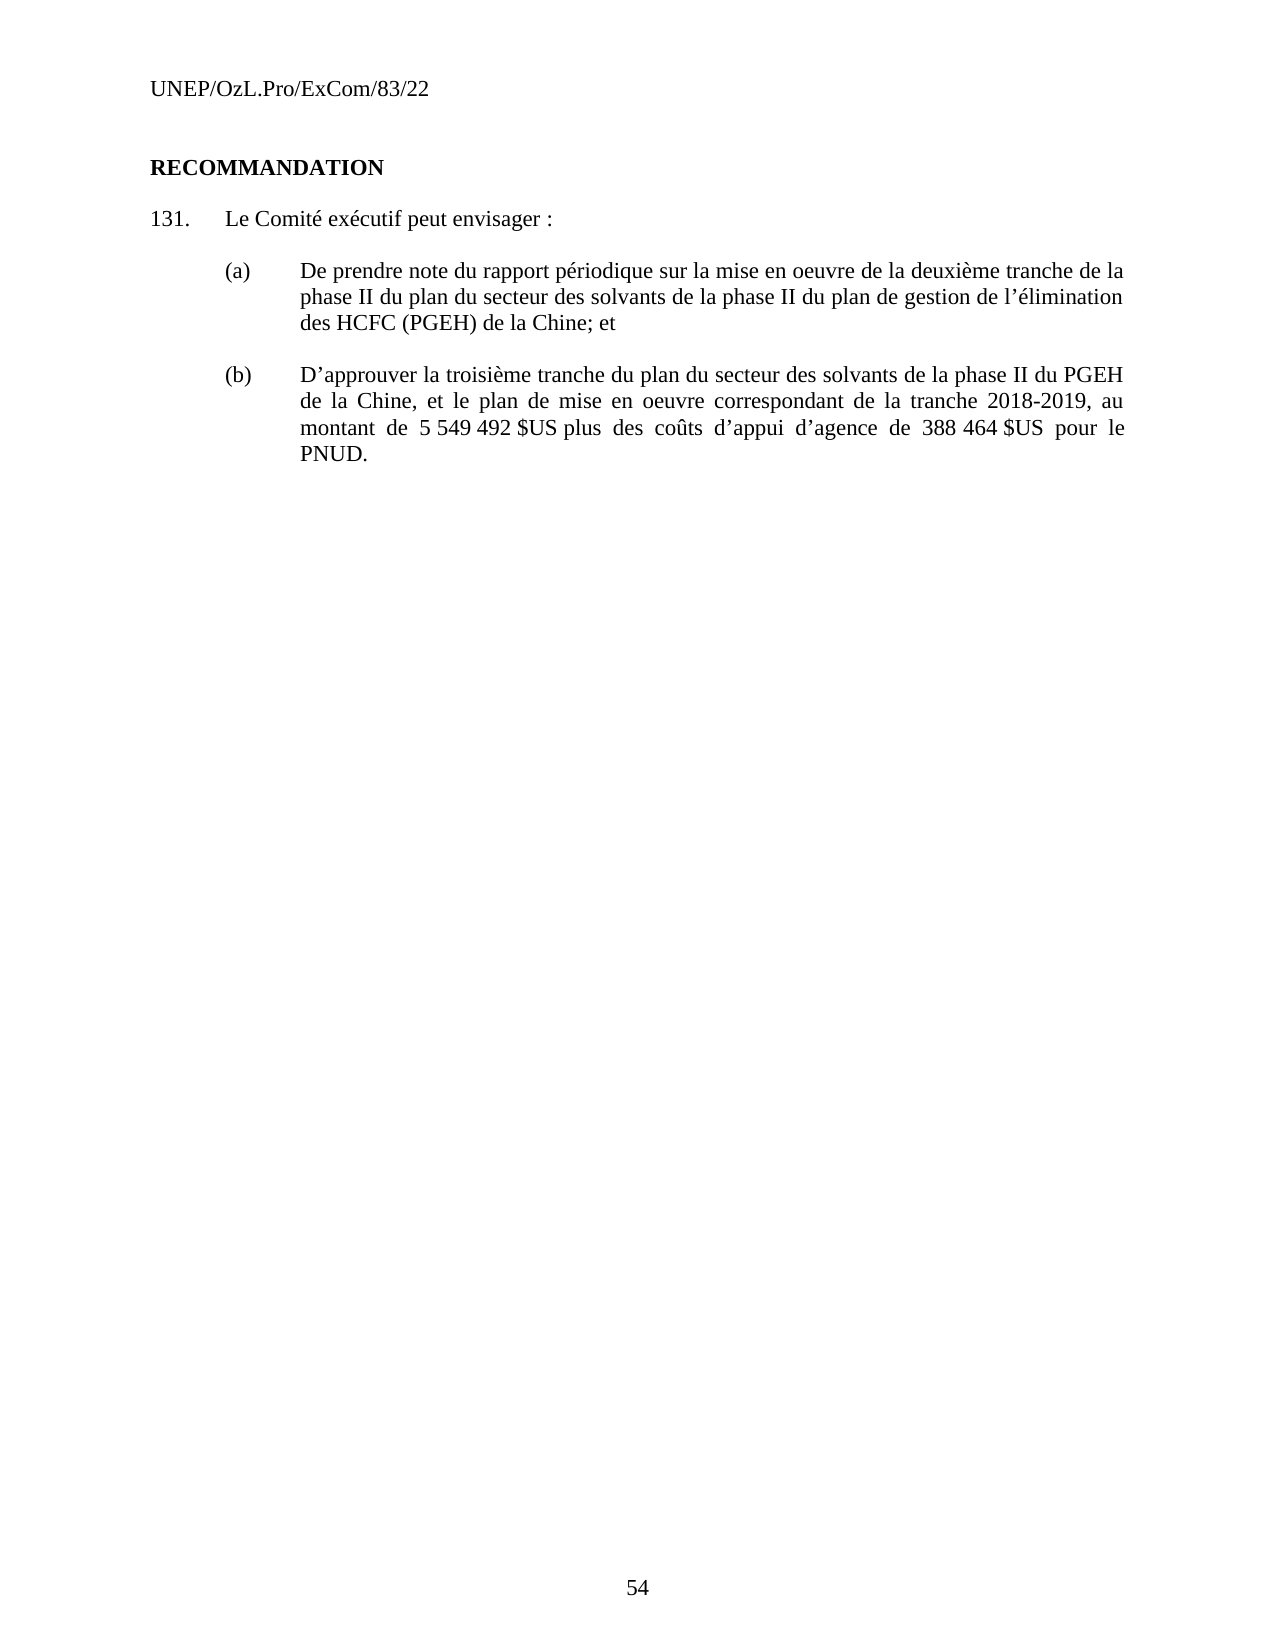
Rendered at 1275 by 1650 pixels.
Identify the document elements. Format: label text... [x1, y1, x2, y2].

subtitle RECOMMANDATION [150, 154, 1125, 180]
subtitle (b) D’approuver la troisième tranche du plan du secteur des solvants de la phase II du PGEH de la Chine, et le plan de mise en oeuvre correspondant de la tranche 2018-2019, au montant de 5 549 492 $US plus des coûts d’appui d’agence de 388 464 $US pour le PNUD. [225, 361, 1125, 466]
subtitle (a) De prendre note du rapport périodique sur la mise en oeuvre de la deuxième tranche de la phase II du plan du secteur des solvants de la phase II du plan de gestion de l’élimination des HCFC (PGEH) de la Chine; et [225, 257, 1125, 336]
subtitle 131. Le Comité exécutif peut envisager : [150, 205, 1125, 232]
